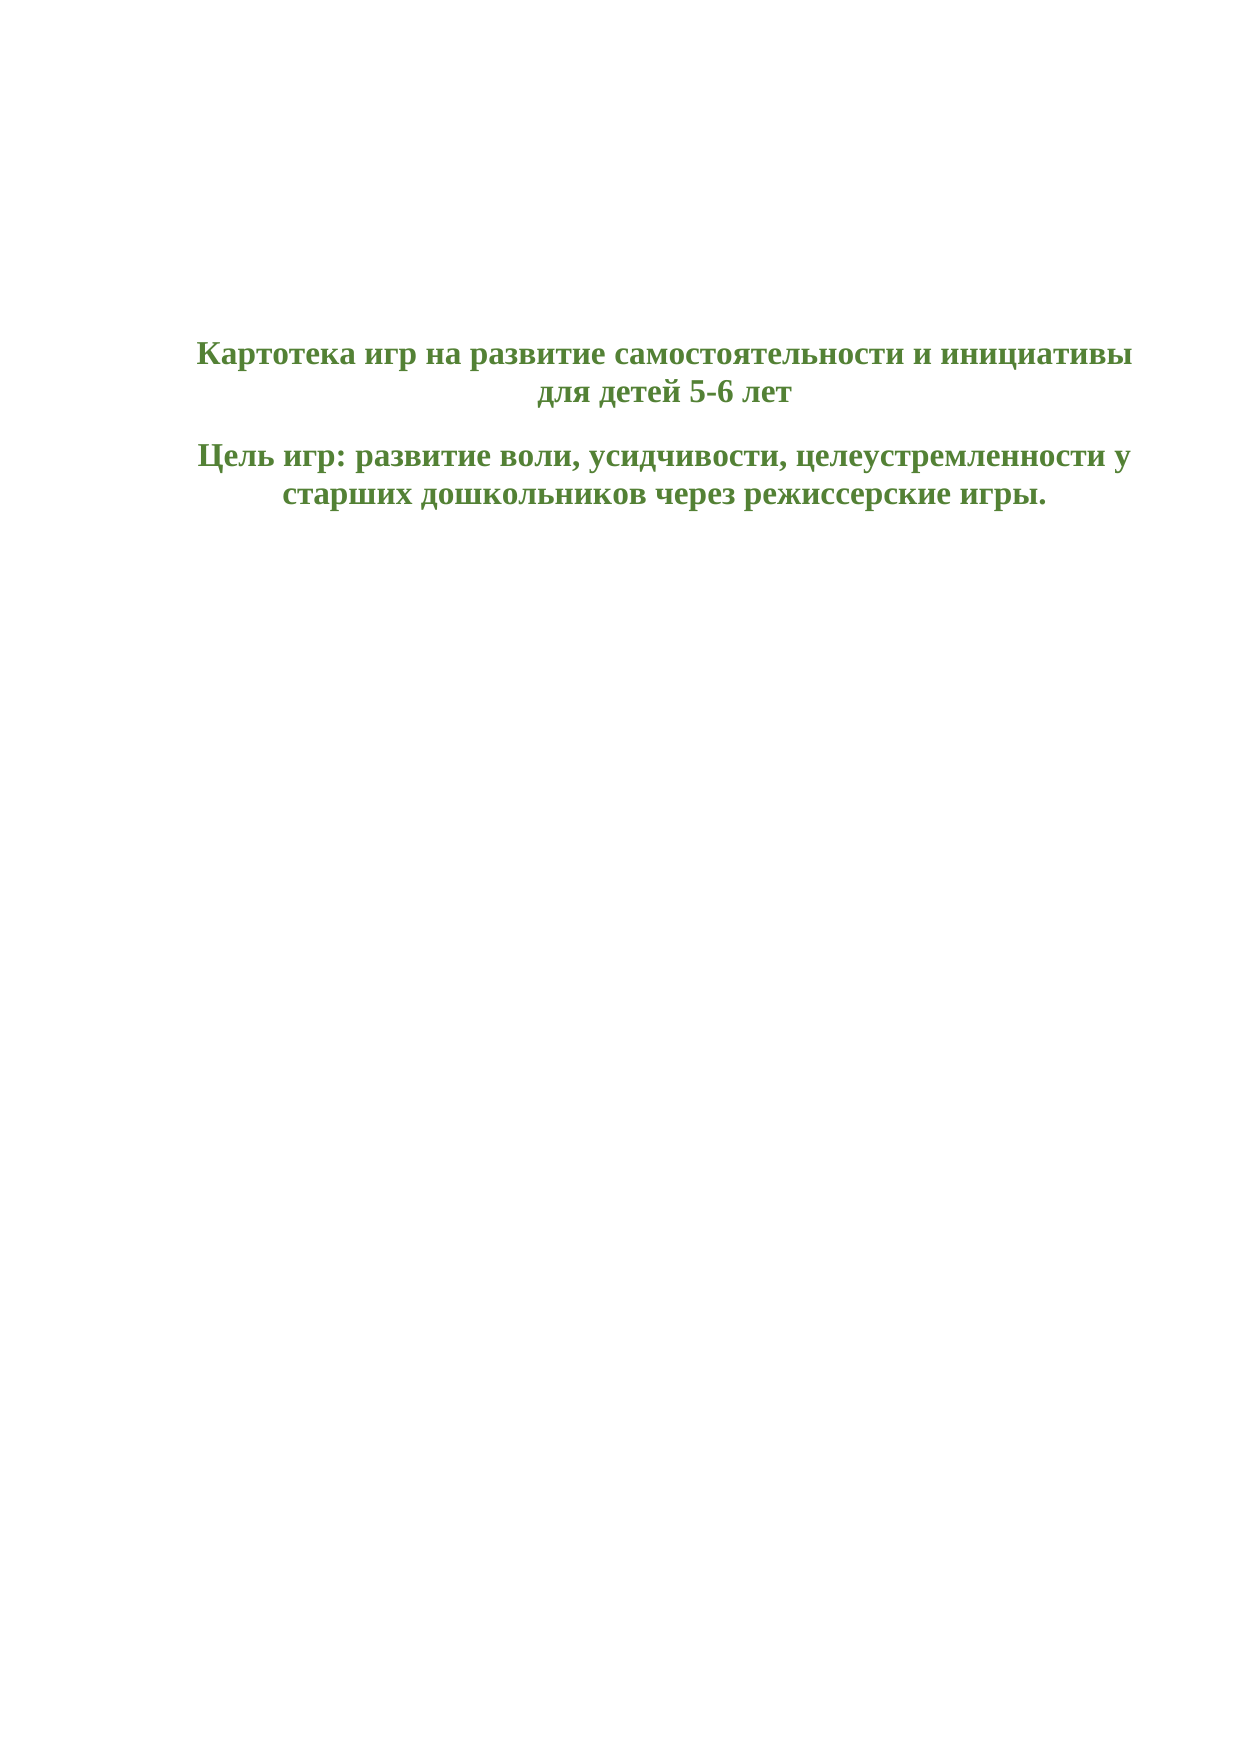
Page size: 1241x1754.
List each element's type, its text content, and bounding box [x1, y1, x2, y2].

subtitle Картотека игр на развитие самостоятельности и инициативы для детей 5-6 лет [177, 333, 1152, 410]
subtitle Цель игр: развитие воли, усидчивости, целеустремленности у старших дошкольников через режиссерские игры. [177, 435, 1152, 511]
